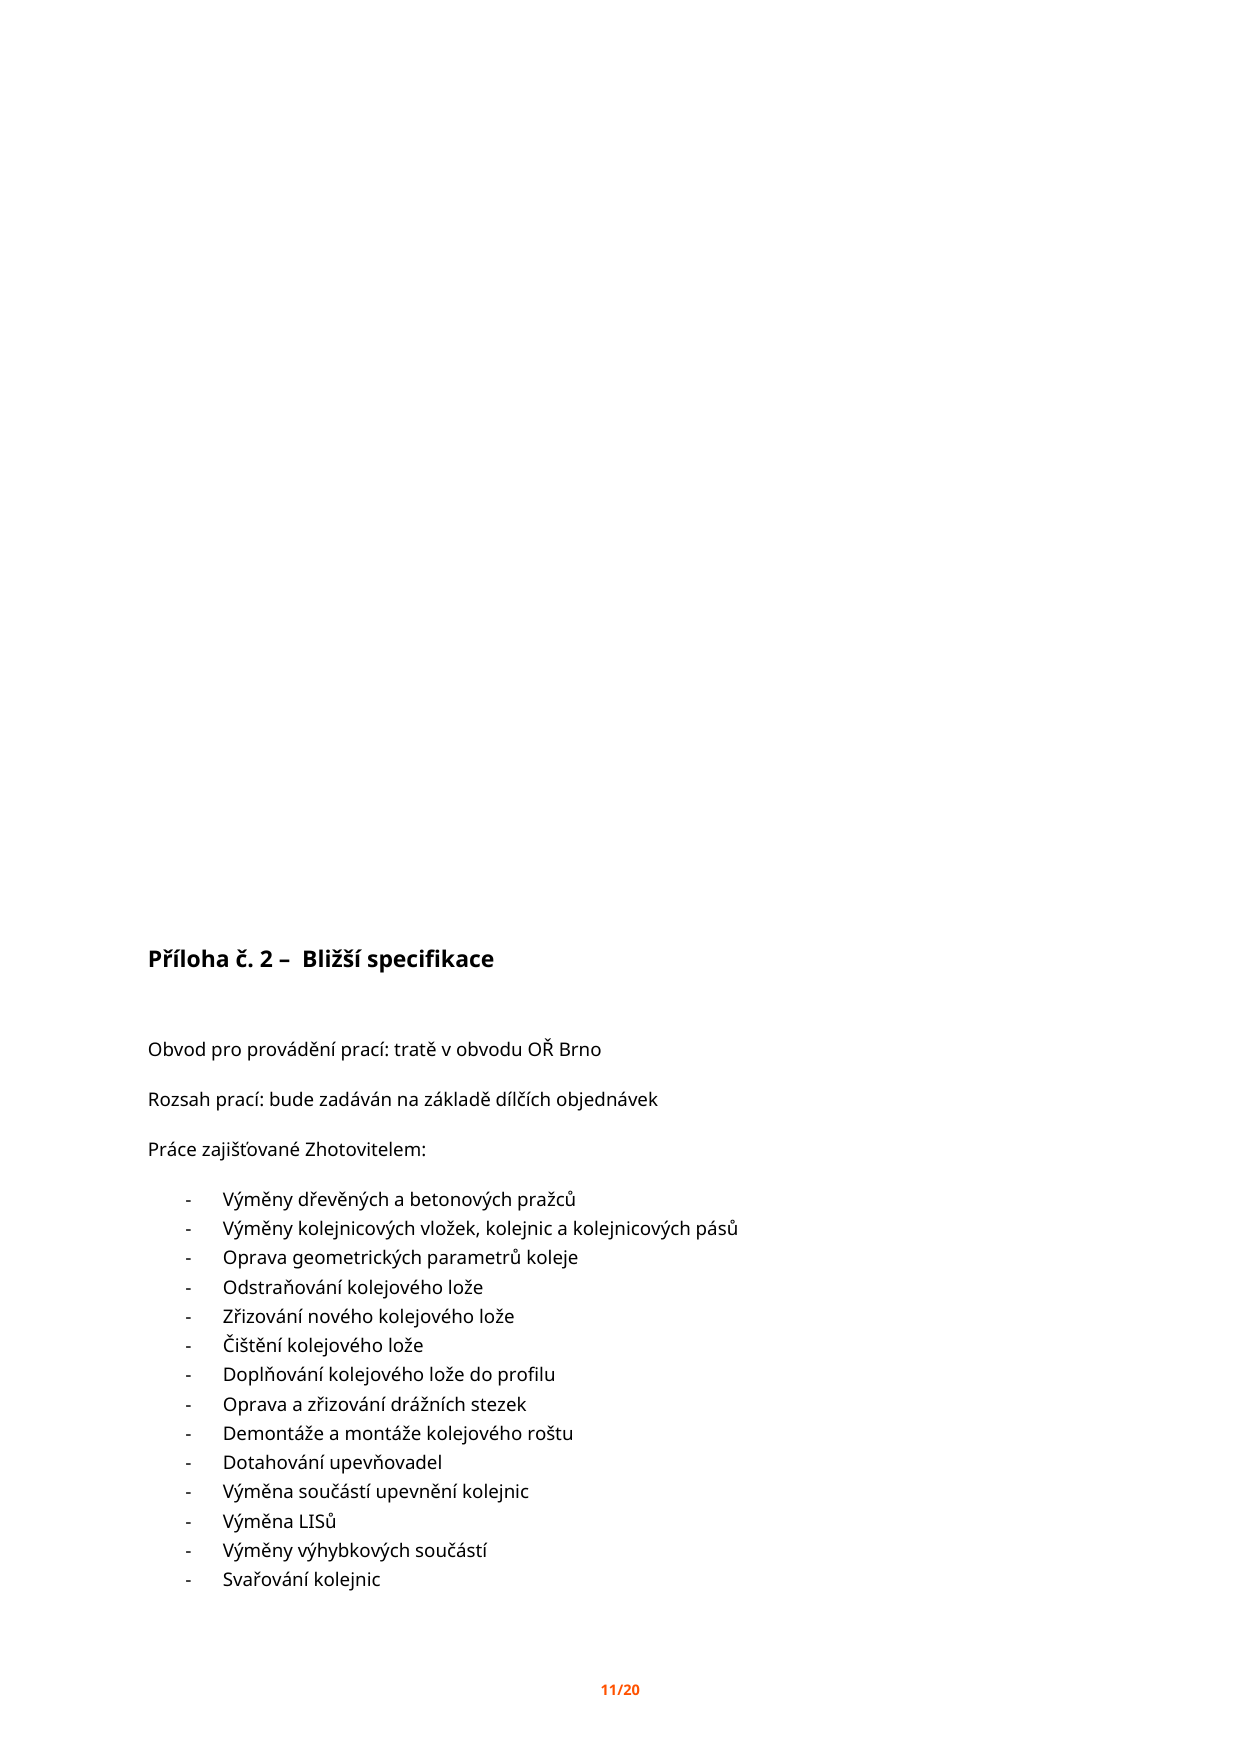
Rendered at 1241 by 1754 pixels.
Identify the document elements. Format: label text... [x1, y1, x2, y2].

list Oprava a zřizování drážních stezek [185, 1391, 1093, 1417]
list Výměna součástí upevnění kolejnic [185, 1479, 1093, 1504]
list Oprava geometrických parametrů koleje [185, 1245, 1093, 1270]
list Doplňování kolejového lože do profilu [185, 1362, 1093, 1387]
text Příloha č. 2 – Bližší specifikace [148, 944, 1093, 973]
text Rozsah prací: bude zadáván na základě dílčích objednávek [148, 1086, 1093, 1111]
list Zřizování nového kolejového lože [185, 1303, 1093, 1329]
list Výměna LISů [185, 1508, 1093, 1534]
list Odstraňování kolejového lože [185, 1274, 1093, 1299]
list Demontáže a montáže kolejového roštu [185, 1420, 1093, 1446]
list Dotahování upevňovadel [185, 1449, 1093, 1475]
text Práce zajišťované Zhotovitelem: [148, 1136, 1093, 1162]
list Výměny dřevěných a betonových pražců [185, 1186, 1093, 1212]
list Svařování kolejnic [185, 1567, 1093, 1592]
text Obvod pro provádění prací: tratě v obvodu OŘ Brno [148, 1036, 1093, 1061]
list Výměny kolejnicových vložek, kolejnic a kolejnicových pásů [185, 1215, 1093, 1241]
list Výměny výhybkových součástí [185, 1537, 1093, 1563]
list Čištění kolejového lože [185, 1332, 1093, 1358]
